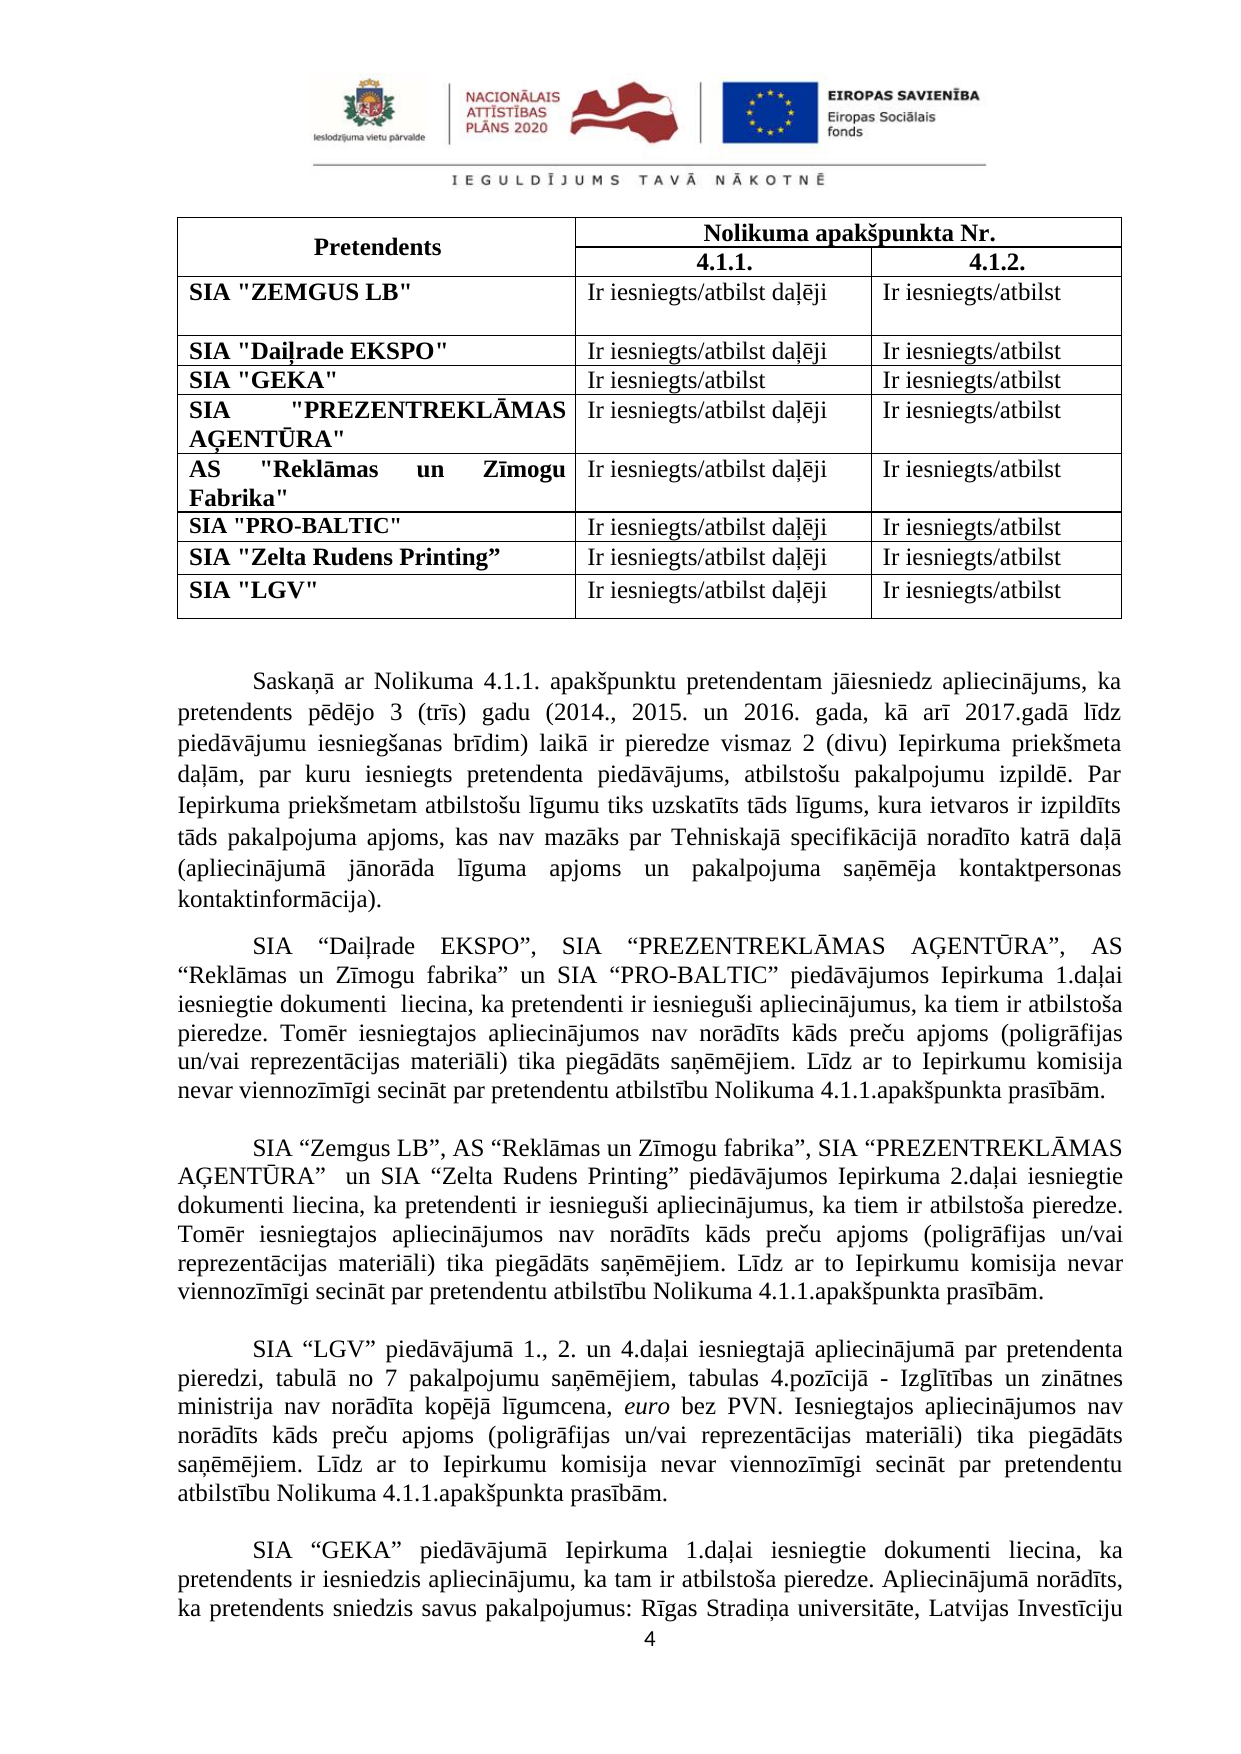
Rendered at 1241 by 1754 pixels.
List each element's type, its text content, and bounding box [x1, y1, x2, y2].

table_cell Ir iesniegts/atbilst [872, 454, 1121, 511]
table_cell Ir iesniegts/atbilst [576, 366, 871, 394]
table_cell Ir iesniegts/atbilst [872, 366, 1121, 394]
table_cell AS "Reklāmas un Zīmogu Fabrika" [178, 454, 575, 511]
table_cell SIA "PREZENTREKLĀMAS AĢENTŪRA" [178, 395, 575, 453]
text SIA “Daiļrade EKSPO”, SIA “PREZENTREKLĀMAS AĢENTŪRA”, AS “Reklāmas un Zīmogu fabrika” un SIA “PRO-BALTIC” piedāvājumos Iepirkuma 1.daļai iesniegtie dokumenti liecina, ka pretendenti ir iesnieguši apliecinājumus, ka tiem ir atbilstoša pieredze. Tomēr iesniegtajos apliecinājumos nav norādīts kāds preču apjoms (poligrāfijas un/vai reprezentācijas materiāli) tika piegādāts saņēmējiem. Līdz ar to Iepirkumu komisija nevar viennozīmīgi secināt par pretendentu atbilstību Nolikuma 4.1.1.apakšpunkta prasībām. [177, 931, 1124, 1104]
table_cell SIA "Zelta Rudens Printing” [178, 542, 575, 574]
table_cell Ir iesniegts/atbilst [872, 542, 1121, 574]
table_cell Ir iesniegts/atbilst [872, 277, 1121, 335]
table_cell Ir iesniegts/atbilst daļēji [576, 575, 871, 618]
table_cell SIA "PRO-BALTIC" [178, 513, 575, 541]
table_header Nolikuma apakšpunkta Nr. [576, 218, 1121, 246]
table_cell Ir iesniegts/atbilst daļēji [576, 542, 871, 574]
table_cell SIA "ZEMGUS LB" [178, 277, 575, 335]
table_cell 4.1.1. [576, 248, 871, 276]
text SIA “LGV” piedāvājumā 1., 2. un 4.daļai iesniegtajā apliecinājumā par pretendenta pieredzi, tabulā no 7 pakalpojumu saņēmējiem, tabulas 4.pozīcijā - Izglītības un zinātnes ministrija nav norādīta kopējā līgumcena, euro bez PVN. Iesniegtajos apliecinājumos nav norādīts kāds preču apjoms (poligrāfijas un/vai reprezentācijas materiāli) tika piegādāts saņēmējiem. Līdz ar to Iepirkumu komisija nevar viennozīmīgi secināt par pretendentu atbilstību Nolikuma 4.1.1.apakšpunkta prasībām. [177, 1334, 1124, 1506]
table_cell Ir iesniegts/atbilst daļēji [576, 395, 871, 453]
table_cell Ir iesniegts/atbilst daļēji [576, 277, 871, 335]
table_cell Ir iesniegts/atbilst [872, 336, 1121, 364]
table_cell Ir iesniegts/atbilst daļēji [576, 336, 871, 364]
table_header Pretendents [178, 218, 575, 276]
table_cell Ir iesniegts/atbilst [872, 395, 1121, 453]
text SIA “Zemgus LB”, AS “Reklāmas un Zīmogu fabrika”, SIA “PREZENTREKLĀMAS AĢENTŪRA” un SIA “Zelta Rudens Printing” piedāvājumos Iepirkuma 2.daļai iesniegtie dokumenti liecina, ka pretendenti ir iesnieguši apliecinājumus, ka tiem ir atbilstoša pieredze. Tomēr iesniegtajos apliecinājumos nav norādīts kāds preču apjoms (poligrāfijas un/vai reprezentācijas materiāli) tika piegādāts saņēmējiem. Līdz ar to Iepirkumu komisija nevar viennozīmīgi secināt par pretendentu atbilstību Nolikuma 4.1.1.apakšpunkta prasībām. [177, 1133, 1124, 1305]
table_cell Ir iesniegts/atbilst daļēji [576, 454, 871, 511]
table_cell SIA "GEKA" [178, 366, 575, 394]
picture [309, 73, 991, 189]
table_cell 4.1.2. [872, 248, 1121, 276]
table_cell Ir iesniegts/atbilst daļēji [576, 513, 871, 541]
table_cell Ir iesniegts/atbilst [872, 575, 1121, 618]
table_cell Ir iesniegts/atbilst [872, 513, 1121, 541]
table_cell SIA "LGV" [178, 575, 575, 618]
text Saskaņā ar Nolikuma 4.1.1. apakšpunktu pretendentam jāiesniedz apliecinājums, ka pretendents pēdējo 3 (trīs) gadu (2014., 2015. un 2016. gada, kā arī 2017.gadā līdz piedāvājumu iesniegšanas brīdim) laikā ir pieredze vismaz 2 (divu) Iepirkuma priekšmeta daļām, par kuru iesniegts pretendenta piedāvājums, atbilstošu pakalpojumu izpildē. Par Iepirkuma priekšmetam atbilstošu līgumu tiks uzskatīts tāds līgums, kura ietvaros ir izpildīts tāds pakalpojuma apjoms, kas nav mazāks par Tehniskajā specifikācijā noradīto katrā daļā (apliecinājumā jānorāda līguma apjoms un pakalpojuma saņēmēja kontaktpersonas kontaktinformācija). [177, 666, 1122, 912]
table_cell SIA "Daiļrade EKSPO" [178, 336, 575, 364]
